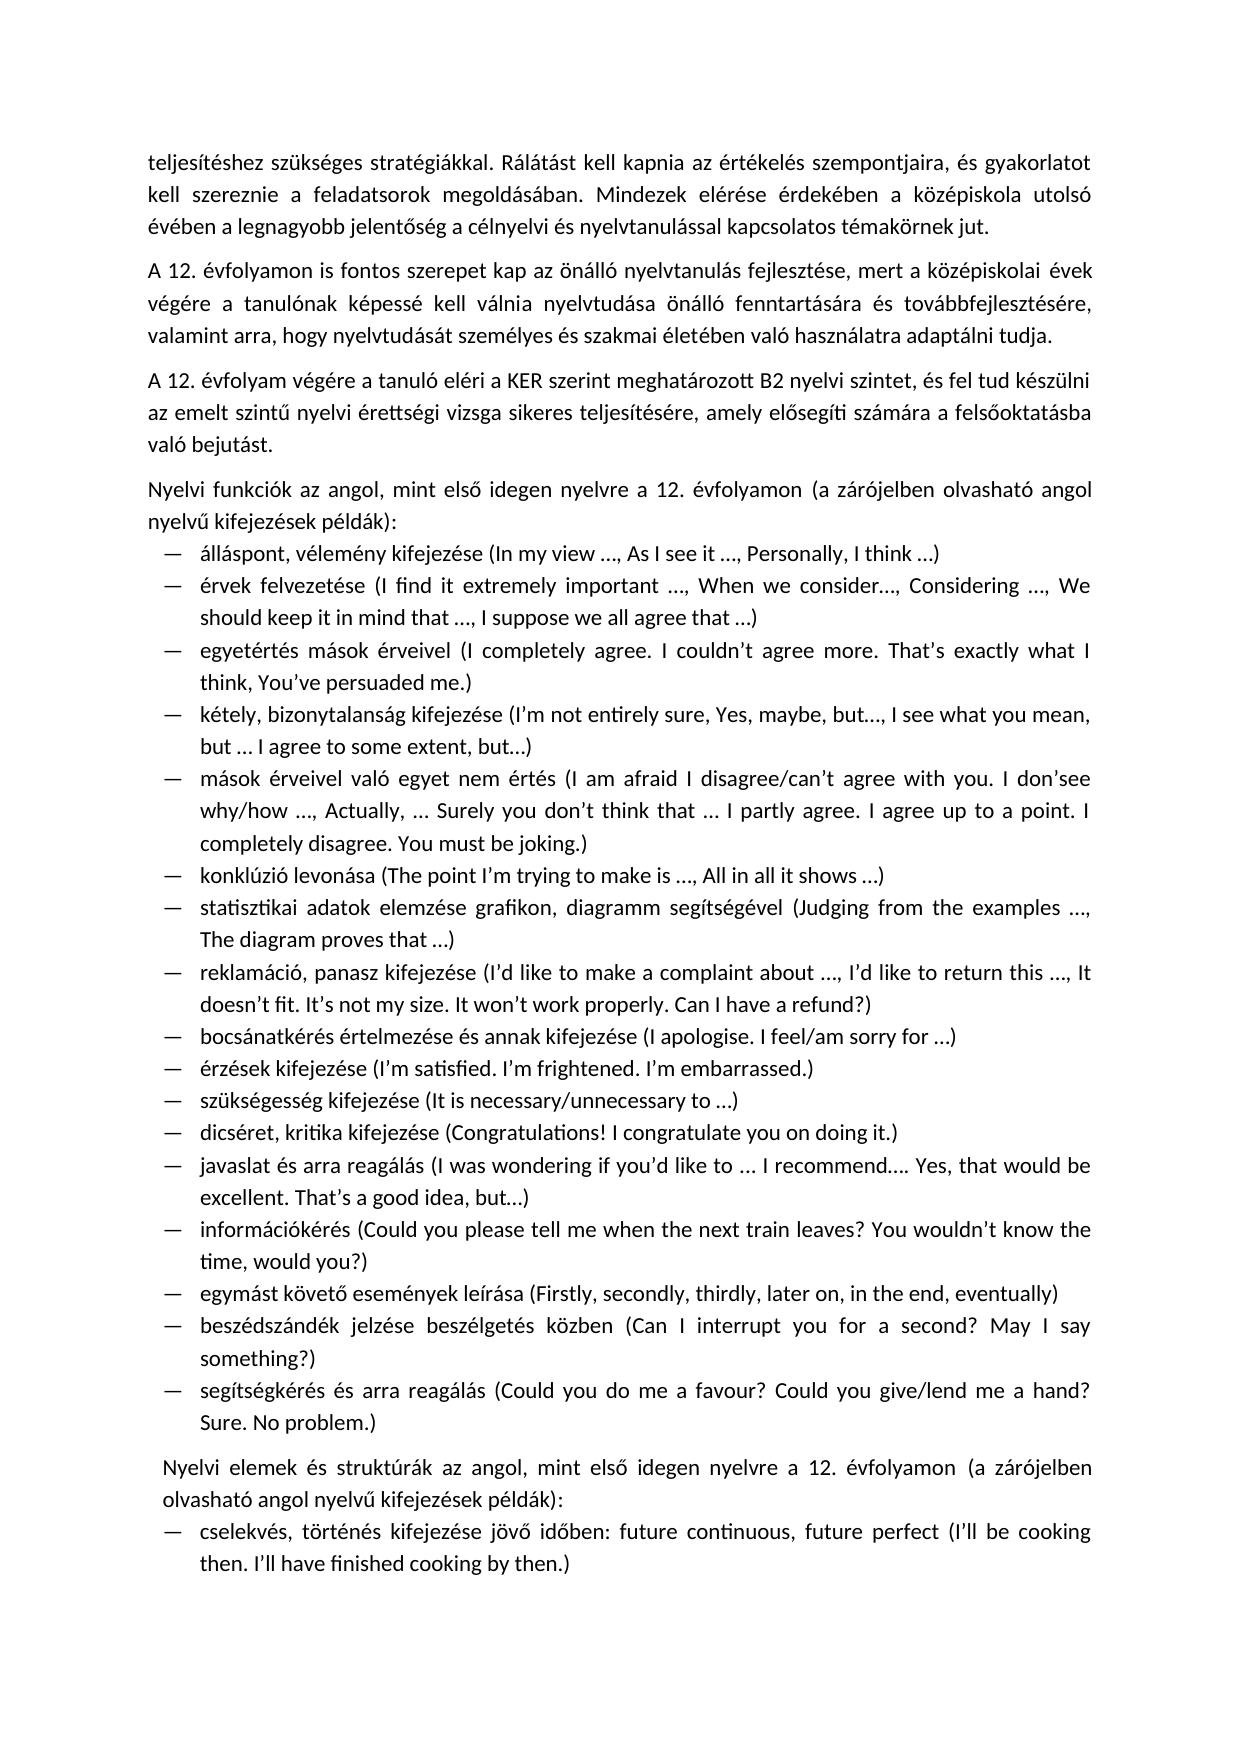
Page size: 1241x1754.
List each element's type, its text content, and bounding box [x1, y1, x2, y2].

list beszédszándék jelzése beszélgetés közben (Can I interrupt you for a second? May I say something?) [162, 1312, 1093, 1372]
list mások érveivel való egyet nem értés (I am afraid I disagree/can’t agree with you. I don’see why/how …, Actually, … Surely you don’t think that … I partly agree. I agree up to a point. I completely disagree. You must be joking.) [162, 764, 1093, 857]
list cselekvés, történés kifejezése jövő időben: future continuous, future perfect (I’ll be cooking then. I’ll have finished cooking by then.) [162, 1517, 1093, 1577]
list érvek felvezetése (I find it extremely important …, When we consider…, Considering …, We should keep it in mind that …, I suppose we all agree that …) [162, 571, 1093, 632]
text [148, 148, 1093, 240]
text A 12. évfolyam végére a tanuló eléri a KER szerint meghatározott B2 nyelvi szintet, és fel tud készülni az emelt szintű nyelvi érettségi vizsga sikeres teljesítésére, amely elősegíti számára a felsőoktatásba való bejutást. [148, 366, 1093, 458]
list információkérés (Could you please tell me when the next train leaves? You wouldn’t know the time, would you?) [162, 1215, 1093, 1275]
list konklúzió levonása (The point I’m trying to make is …, All in all it shows …) [162, 861, 1093, 889]
list kétely, bizonytalanság kifejezése (I’m not entirely sure, Yes, maybe, but…, I see what you mean, but … I agree to some extent, but…) [162, 700, 1093, 760]
list egyetértés mások érveivel (I completely agree. I couldn’t agree more. That’s exactly what I think, You’ve persuaded me.) [162, 636, 1093, 696]
text Nyelvi funkciók az angol, mint első idegen nyelvre a 12. évfolyamon (a zárójelben olvasható angol nyelvű kifejezések példák): [148, 475, 1093, 535]
list segítségkérés és arra reagálás (Could you do me a favour? Could you give/lend me a hand? Sure. No problem.) [162, 1376, 1093, 1436]
list reklamáció, panasz kifejezése (I’d like to make a complaint about …, I’d like to return this …, It doesn’t fit. It’s not my size. It won’t work properly. Can I have a refund?) [162, 958, 1093, 1018]
list bocsánatkérés értelmezése és annak kifejezése (I apologise. I feel/am sorry for …) [162, 1022, 1093, 1050]
list érzések kifejezése (I’m satisfied. I’m frightened. I’m embarrassed.) [162, 1054, 1093, 1082]
list szükségesség kifejezése (It is necessary/unnecessary to …) [162, 1086, 1093, 1114]
list álláspont, vélemény kifejezése (In my view …, As I see it …, Personally, I think …) [162, 539, 1093, 567]
text A 12. évfolyamon is fontos szerepet kap az önálló nyelvtanulás fejlesztése, mert a középiskolai évek végére a tanulónak képessé kell válnia nyelvtudása önálló fenntartására és továbbfejlesztésére, valamint arra, hogy nyelvtudását személyes és szakmai életében való használatra adaptálni tudja. [148, 257, 1093, 349]
list javaslat és arra reagálás (I was wondering if you’d like to ... I recommend…. Yes, that would be excellent. That’s a good idea, but…) [162, 1151, 1093, 1211]
text Nyelvi elemek és struktúrák az angol, mint első idegen nyelvre a 12. évfolyamon (a zárójelben olvasható angol nyelvű kifejezések példák): [162, 1453, 1093, 1513]
list dicséret, kritika kifejezése (Congratulations! I congratulate you on doing it.) [162, 1118, 1093, 1147]
list egymást követő események leírása (Firstly, secondly, thirdly, later on, in the end, eventually) [162, 1279, 1093, 1307]
list statisztikai adatok elemzése grafikon, diagramm segítségével (Judging from the examples …, The diagram proves that …) [162, 893, 1093, 953]
